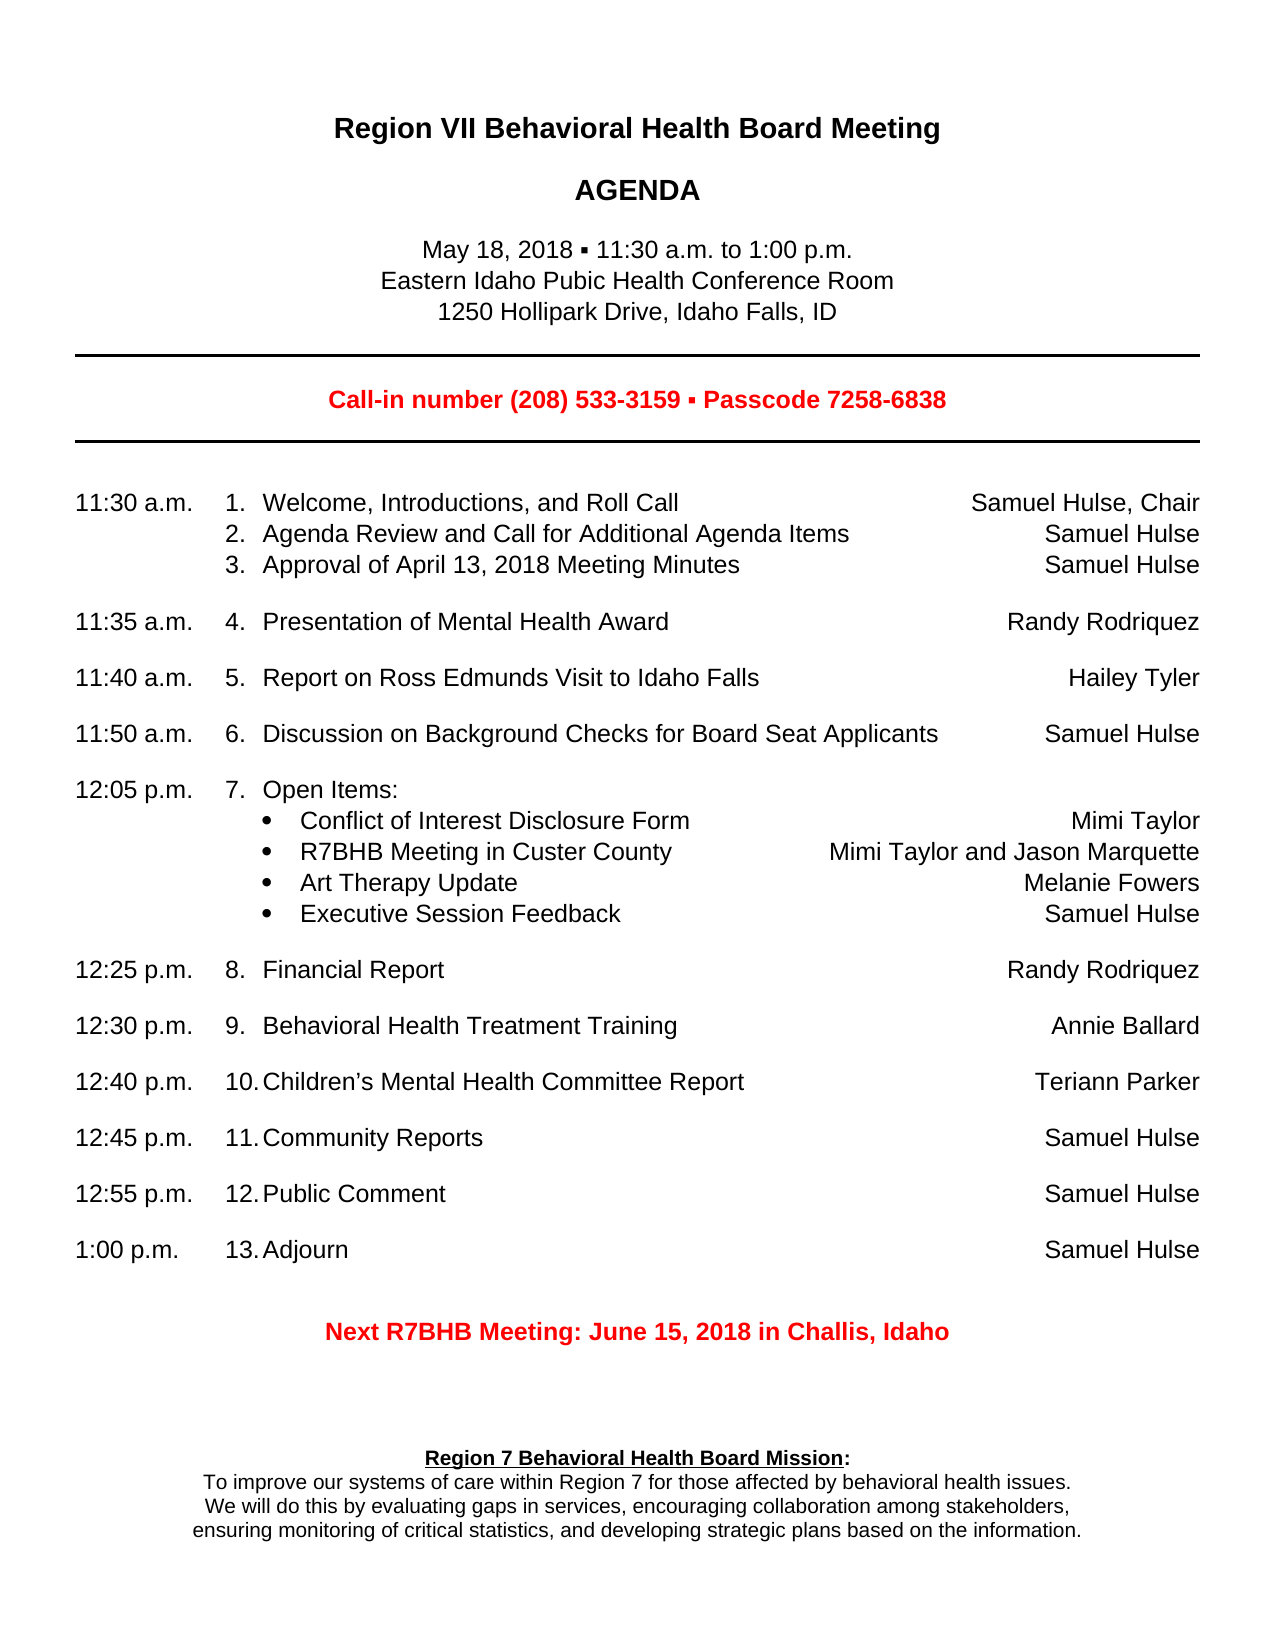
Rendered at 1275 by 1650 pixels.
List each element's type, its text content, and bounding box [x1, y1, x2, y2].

text Region VII Behavioral Health Board Meeting [75, 111, 1200, 145]
text Region 7 Behavioral Health Board Mission: [75, 1446, 1200, 1469]
text 2. Agenda Review and Call for Additional Agenda Items Samuel Hulse [75, 519, 1200, 548]
text 12:05 p.m. 7. Open Items: [75, 775, 1200, 803]
text Eastern Idaho Pubic Health Conference Room [75, 266, 1200, 295]
text 1250 Hollipark Drive, Idaho Falls, ID [75, 297, 1200, 326]
list Conflict of Interest Disclosure Form Mimi Taylor [262, 806, 1200, 834]
text 12:45 p.m. 11. Community Reports Samuel Hulse [75, 1123, 1200, 1152]
text AGENDA [75, 173, 1200, 207]
text 12:40 p.m. 10. Children’s Mental Health Committee Report Teriann Parker [75, 1067, 1200, 1096]
list Art Therapy Update Melanie Fowers [262, 868, 1200, 897]
text 12:30 p.m. 9. Behavioral Health Treatment Training Annie Ballard [75, 1011, 1200, 1040]
text 3. Approval of April 13, 2018 Meeting Minutes Samuel Hulse [75, 551, 1200, 579]
text Next R7BHB Meeting: June 15, 2018 in Challis, Idaho [75, 1317, 1200, 1345]
text We will do this by evaluating gaps in services, encouraging collaboration among stakeholders, [75, 1493, 1200, 1517]
text Call-in number (208) 533-3159 ▪ Passcode 7258-6838 [75, 385, 1200, 414]
list Executive Session Feedback Samuel Hulse [262, 899, 1200, 928]
text 12:25 p.m. 8. Financial Report Randy Rodriquez [75, 955, 1200, 984]
text ensuring monitoring of critical statistics, and developing strategic plans based on the information. [75, 1517, 1200, 1541]
text 11:40 a.m. 5. Report on Ross Edmunds Visit to Idaho Falls Hailey Tyler [75, 663, 1200, 691]
text To improve our systems of care within Region 7 for those affected by behavioral health issues. [75, 1469, 1200, 1493]
text 11:30 a.m. 1. Welcome, Introductions, and Roll Call Samuel Hulse, Chair [75, 488, 1200, 517]
text 12:55 p.m. 12. Public Comment Samuel Hulse [75, 1179, 1200, 1208]
list R7BHB Meeting in Custer County Mimi Taylor and Jason Marquette [262, 837, 1200, 866]
text May 18, 2018 ▪ 11:30 a.m. to 1:00 p.m. [75, 235, 1200, 264]
text 11:35 a.m. 4. Presentation of Mental Health Award Randy Rodriquez [75, 607, 1200, 635]
text 1:00 p.m. 13. Adjourn Samuel Hulse [75, 1236, 1200, 1264]
text 11:50 a.m. 6. Discussion on Background Checks for Board Seat Applicants Samuel Hulse [75, 719, 1200, 747]
